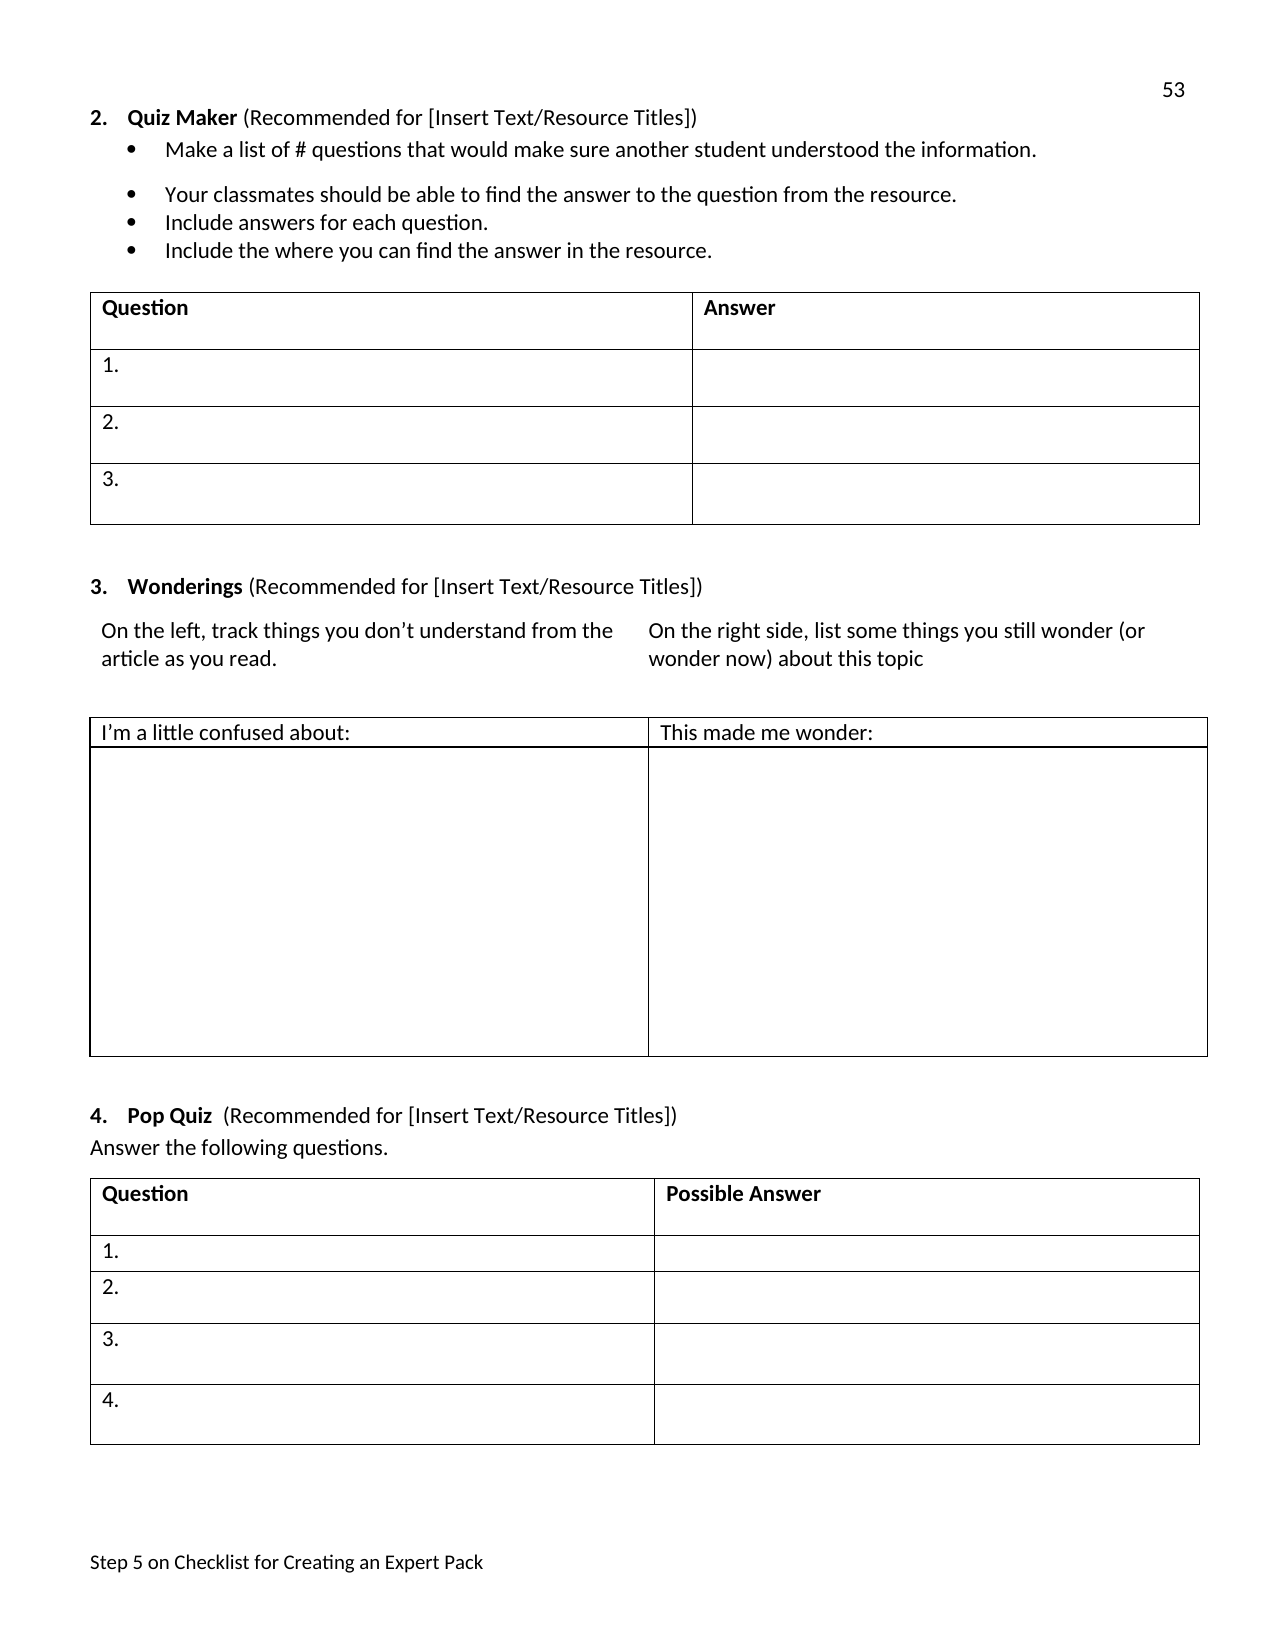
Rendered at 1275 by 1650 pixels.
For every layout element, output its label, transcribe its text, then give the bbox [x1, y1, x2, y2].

table_cell [655, 1272, 1199, 1323]
list Your classmates should be able to find the answer to the question from the resource. [127, 180, 1185, 208]
table_header Answer [693, 293, 1199, 349]
table_cell 1. [91, 350, 692, 406]
table_cell [693, 350, 1199, 406]
table_cell [91, 748, 648, 1056]
text Answer the following questions. [90, 1133, 1185, 1162]
table_header Question [91, 293, 692, 349]
table_header On the right side, list some things you still wonder (or wonder now) about this topic [637, 617, 1184, 673]
table_cell [91, 1385, 654, 1444]
list Wonderings (Recommended for [Insert Text/Resource Titles]) [90, 572, 1185, 600]
table_header Possible Answer [655, 1179, 1199, 1235]
table_cell [693, 464, 1199, 524]
table_header Question [91, 1179, 654, 1235]
table_header On the left, track things you don’t understand from the article as you read. [90, 617, 637, 673]
list Pop Quiz (Recommended for [Insert Text/Resource Titles]) [90, 1101, 1185, 1129]
table_cell [693, 407, 1199, 463]
table_cell 3. [91, 464, 692, 524]
table_cell [91, 1324, 654, 1384]
table_cell [91, 1272, 654, 1323]
table_cell [655, 1385, 1199, 1444]
table_cell [91, 1236, 654, 1271]
table_cell [649, 748, 1207, 1056]
list Include answers for each question. [127, 208, 1185, 236]
table_header I’m a little confused about: [91, 718, 648, 746]
table_header This made me wonder: [649, 718, 1207, 746]
list Make a list of # questions that would make sure another student understood the information. [127, 135, 1185, 163]
table_cell 2. [91, 407, 692, 463]
list Quiz Maker (Recommended for [Insert Text/Resource Titles]) [90, 103, 1185, 131]
table_cell [655, 1236, 1199, 1271]
list Include the where you can find the answer in the resource. [127, 236, 1185, 264]
table_cell [655, 1324, 1199, 1384]
